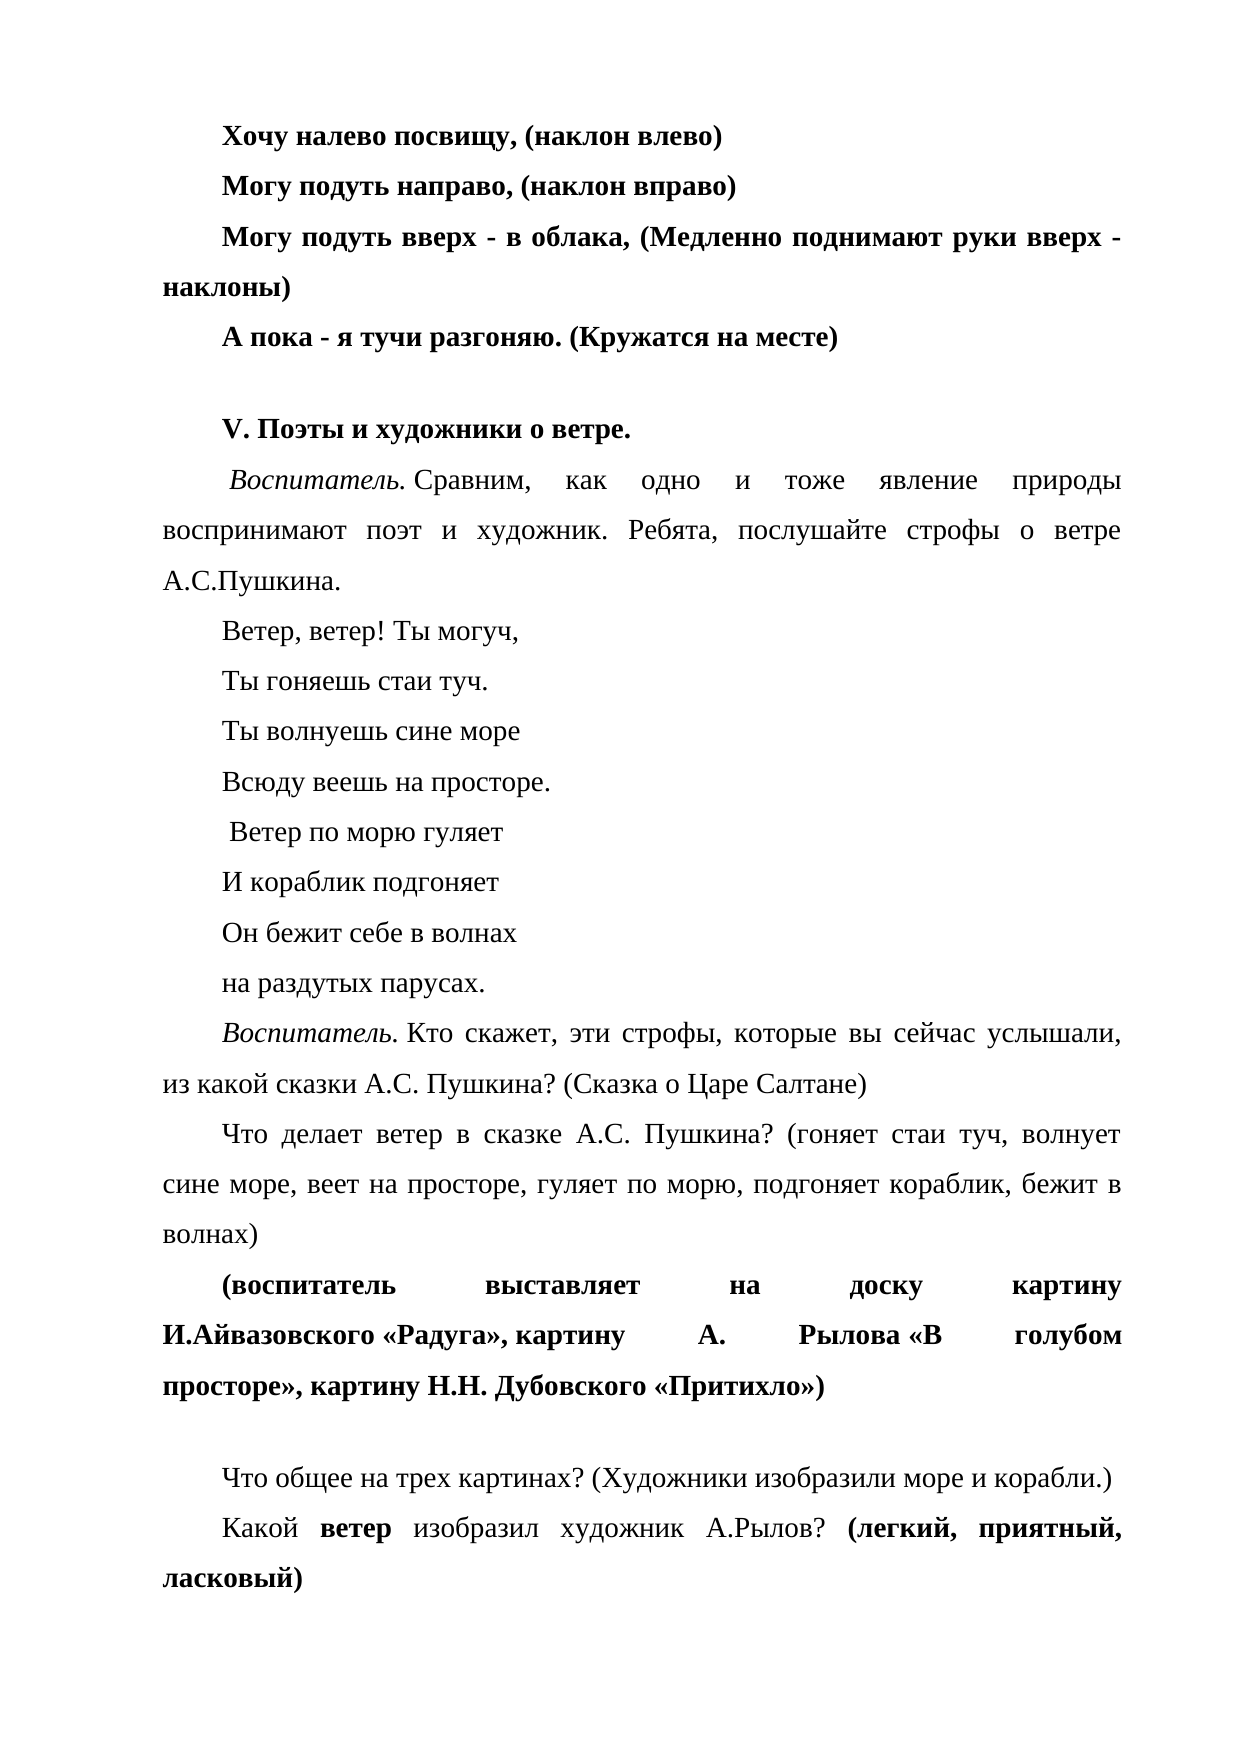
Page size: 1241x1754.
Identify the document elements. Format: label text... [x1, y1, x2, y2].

text Ветер, ветер! Ты могуч, [162, 613, 1122, 646]
text Могу подуть направо, (наклон вправо) [162, 168, 1122, 202]
text Ты волнуешь сине море [162, 713, 1122, 747]
text Какой ветер изобразил художник А.Рылов? (легкий, приятный, ласковый) [162, 1510, 1122, 1594]
text Что общее на трех картинах? (Художники изобразили море и корабли.) [162, 1460, 1122, 1493]
text Хочу налево посвищу, (наклон влево) [162, 118, 1122, 152]
text Он бежит себе в волнах [162, 915, 1122, 948]
text Ветер по морю гуляет [162, 814, 1122, 848]
text Всюду веешь на просторе. [162, 764, 1122, 797]
text Могу подуть вверх - в облака, (Медленно поднимают руки вверх - наклоны) [162, 219, 1122, 303]
text И кораблик подгоняет [162, 864, 1122, 898]
text на раздутых парусах. [162, 965, 1122, 999]
text Что делает ветер в сказке А.С. Пушкина? (гоняет стаи туч, волнует сине море, веет на просторе, гуляет по морю, подгоняет кораблик, бежит в волнах) [162, 1116, 1122, 1250]
text V. Поэты и художники о ветре. [162, 412, 1122, 445]
text Воспитатель. Кто скажет, эти строфы, которые вы сейчас услышали, из какой сказки А.С. Пушкина? (Сказка о Царе Салтане) [162, 1015, 1122, 1099]
text А пока - я тучи разгоняю. (Кружатся на месте) [162, 319, 1122, 353]
text Ты гоняешь стаи туч. [162, 663, 1122, 697]
text (воспитатель выставляет на доску картину И.Айвазовского «Радуга», картину А. Рылова «В голубом просторе», картину Н.Н. Дубовского «Притихло») [162, 1267, 1122, 1401]
text Воспитатель. Сравним, как одно и тоже явление природы воспринимают поэт и художник. Ребята, послушайте строфы о ветре А.С.Пушкина. [162, 462, 1122, 596]
